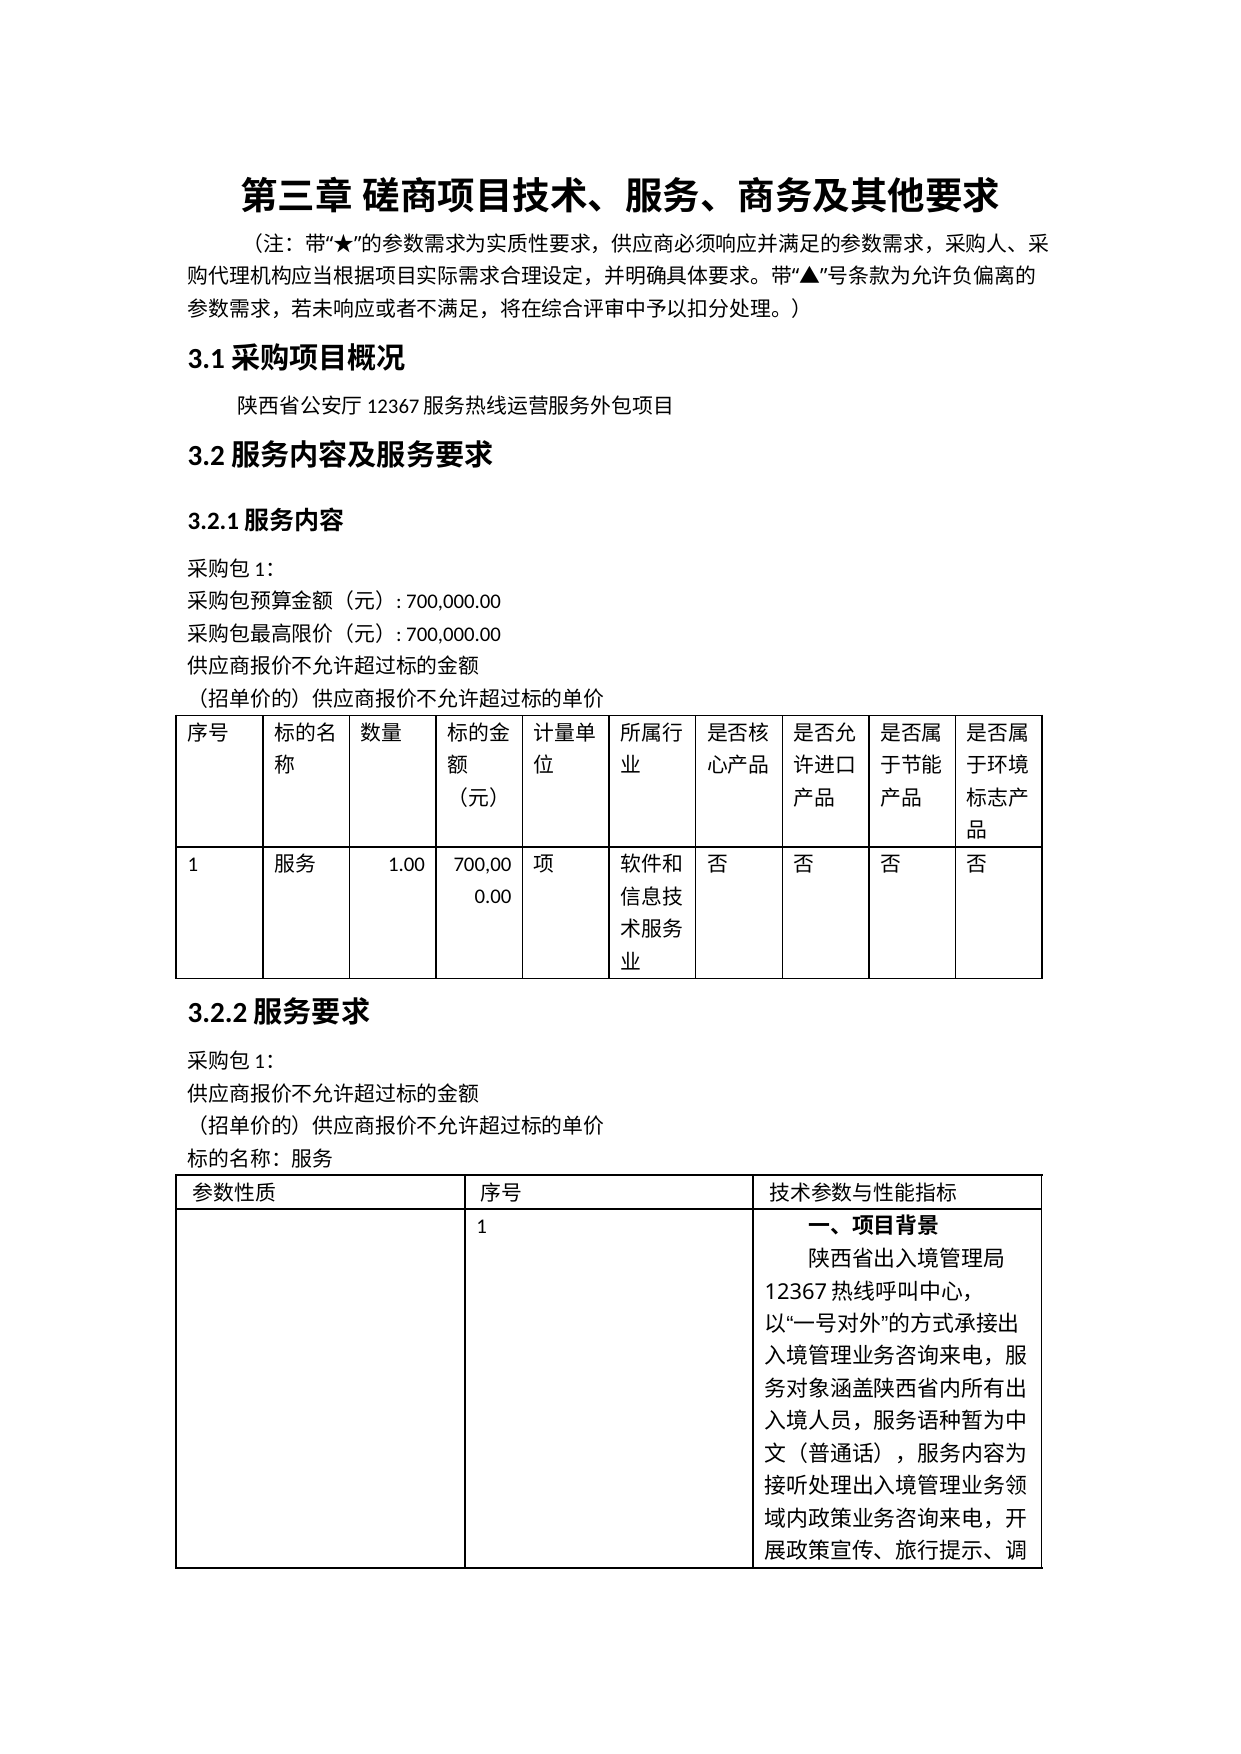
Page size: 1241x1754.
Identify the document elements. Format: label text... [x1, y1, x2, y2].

table_header 序号 [466, 1176, 752, 1208]
text 第三章 磋商项目技术、服务、商务及其他要求 [187, 162, 1053, 227]
table_cell 否 [783, 848, 868, 978]
table_header 标的金额 （元） [437, 716, 522, 846]
table_cell 服务 [264, 848, 349, 978]
text 采购包1： [187, 552, 1053, 584]
text 采购包最高限价（元）: 700,000.00 [187, 617, 1053, 649]
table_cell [754, 1210, 1041, 1567]
text （招单价的）供应商报价不允许超过标的单价 [187, 1109, 1053, 1142]
text 采购包1： [187, 1044, 1053, 1077]
table_header 所属行业 [610, 716, 695, 846]
table_cell 700,000.00 [437, 848, 522, 978]
text 3.1采购项目概况 [187, 324, 1053, 389]
text 陕西省公安厅12367服务热线运营服务外包项目 [187, 389, 1053, 422]
table_cell 否 [696, 848, 782, 978]
table_cell 否 [870, 848, 955, 978]
text 3.2.2服务要求 [187, 979, 1053, 1044]
table_header 是否属于节能产品 [870, 716, 955, 846]
table_header 参数性质 [177, 1176, 464, 1208]
text 3.2.1服务内容 [187, 487, 1053, 552]
table_cell 软件和信息技术服务业 [610, 848, 695, 978]
table_cell 否 [956, 848, 1041, 978]
text 标的名称：服务 [187, 1142, 1053, 1174]
text 供应商报价不允许超过标的金额 [187, 1077, 1053, 1109]
table_header 计量单位 [523, 716, 608, 846]
table_header 是否允许进口产品 [783, 716, 868, 846]
table_header 技术参数与性能指标 [754, 1176, 1041, 1208]
table_cell 1 [177, 848, 262, 978]
table_header 序号 [177, 716, 262, 846]
table_cell 项 [523, 848, 608, 978]
table_header 数量 [350, 716, 435, 846]
table_header 标的名称 [264, 716, 349, 846]
table_cell 1.00 [350, 848, 435, 978]
table_cell [177, 1210, 464, 1567]
table_header 是否属于环境标志产品 [956, 716, 1041, 846]
text 3.2服务内容及服务要求 [187, 422, 1053, 487]
text 供应商报价不允许超过标的金额 [187, 649, 1053, 682]
text （注：带“★”的参数需求为实质性要求，供应商必须响应并满足的参数需求，采购人、采购代理机构应当根据项目实际需求合理设定，并明确具体要求。带“▲”号条款为允许负偏离的参数需求，若未响应或者不满足，将在综合评审中予以扣分处理。） [187, 227, 1053, 324]
text （招单价的）供应商报价不允许超过标的单价 [187, 682, 1053, 714]
table_header 是否核心产品 [696, 716, 782, 846]
table_cell 1 [466, 1210, 752, 1567]
text 采购包预算金额（元）: 700,000.00 [187, 584, 1053, 617]
